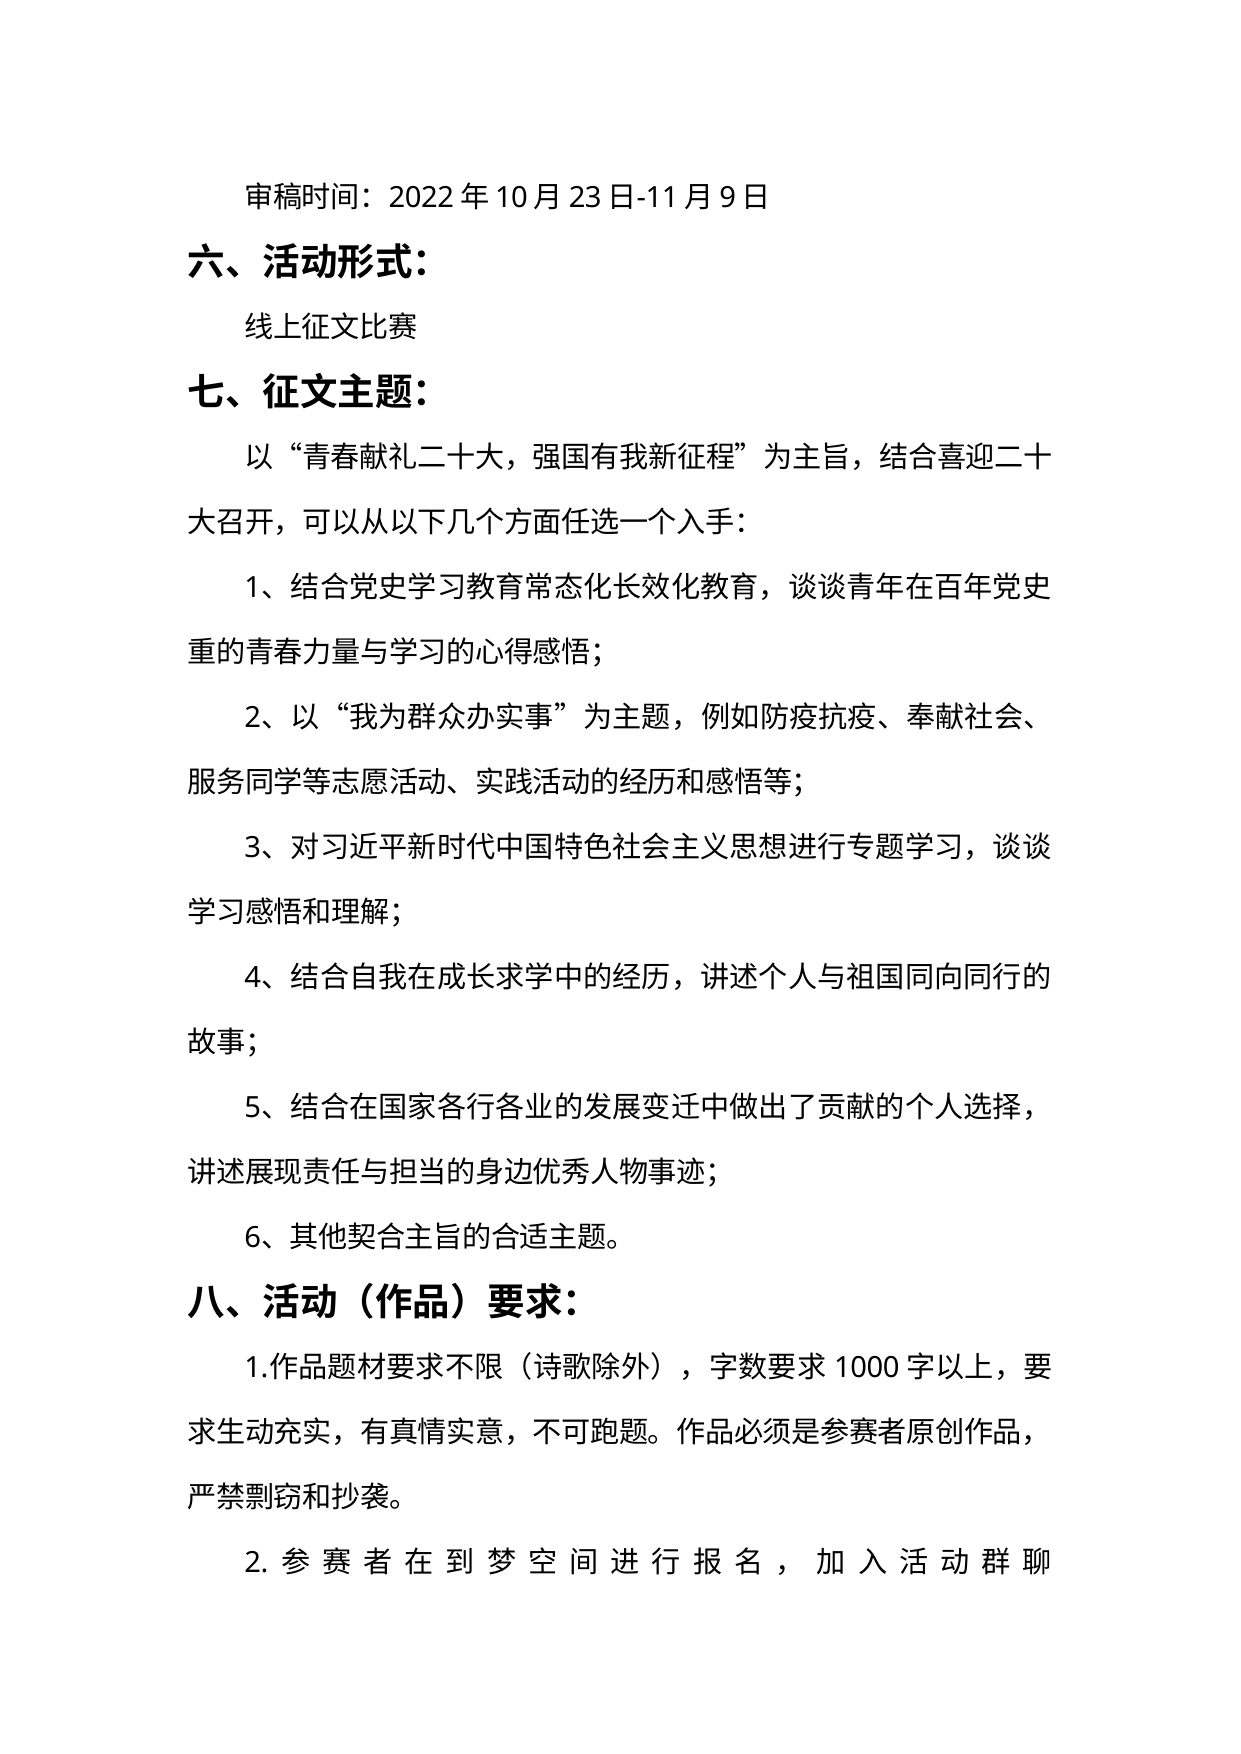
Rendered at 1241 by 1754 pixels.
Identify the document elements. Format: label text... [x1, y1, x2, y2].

text 1.作品题材要求不限（诗歌除外），字数要求1000字以上，要求生动充实，有真情实意，不可跑题。作品必须是参赛者原创作品，严禁剽窃和抄袭。 [187, 1332, 1053, 1527]
text 2、以“我为群众办实事”为主题，例如防疫抗疫、奉献社会、服务同学等志愿活动、实践活动的经历和感悟等； [187, 682, 1053, 812]
text 5、结合在国家各行各业的发展变迁中做出了贡献的个人选择，讲述展现责任与担当的身边优秀人物事迹； [187, 1072, 1053, 1202]
text 3、对习近平新时代中国特色社会主义思想进行专题学习，谈谈学习感悟和理解； [187, 812, 1053, 942]
text 线上征文比赛 [187, 292, 1053, 357]
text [187, 1527, 1053, 1592]
text 6、其他契合主旨的合适主题。 [187, 1202, 1053, 1267]
text 以“青春献礼二十大，强国有我新征程”为主旨，结合喜迎二十大召开，可以从以下几个方面任选一个入手： [187, 422, 1053, 552]
text 1、结合党史学习教育常态化长效化教育，谈谈青年在百年党史重的青春力量与学习的心得感悟； [187, 552, 1053, 682]
text 八、活动（作品）要求： [187, 1267, 1053, 1332]
text 4、结合自我在成长求学中的经历，讲述个人与祖国同向同行的故事； [187, 942, 1053, 1072]
text 审稿时间：2022年10月23日-11月9日 [187, 162, 1053, 227]
text 六、活动形式： [187, 227, 1053, 292]
text 七、征文主题： [187, 357, 1053, 422]
